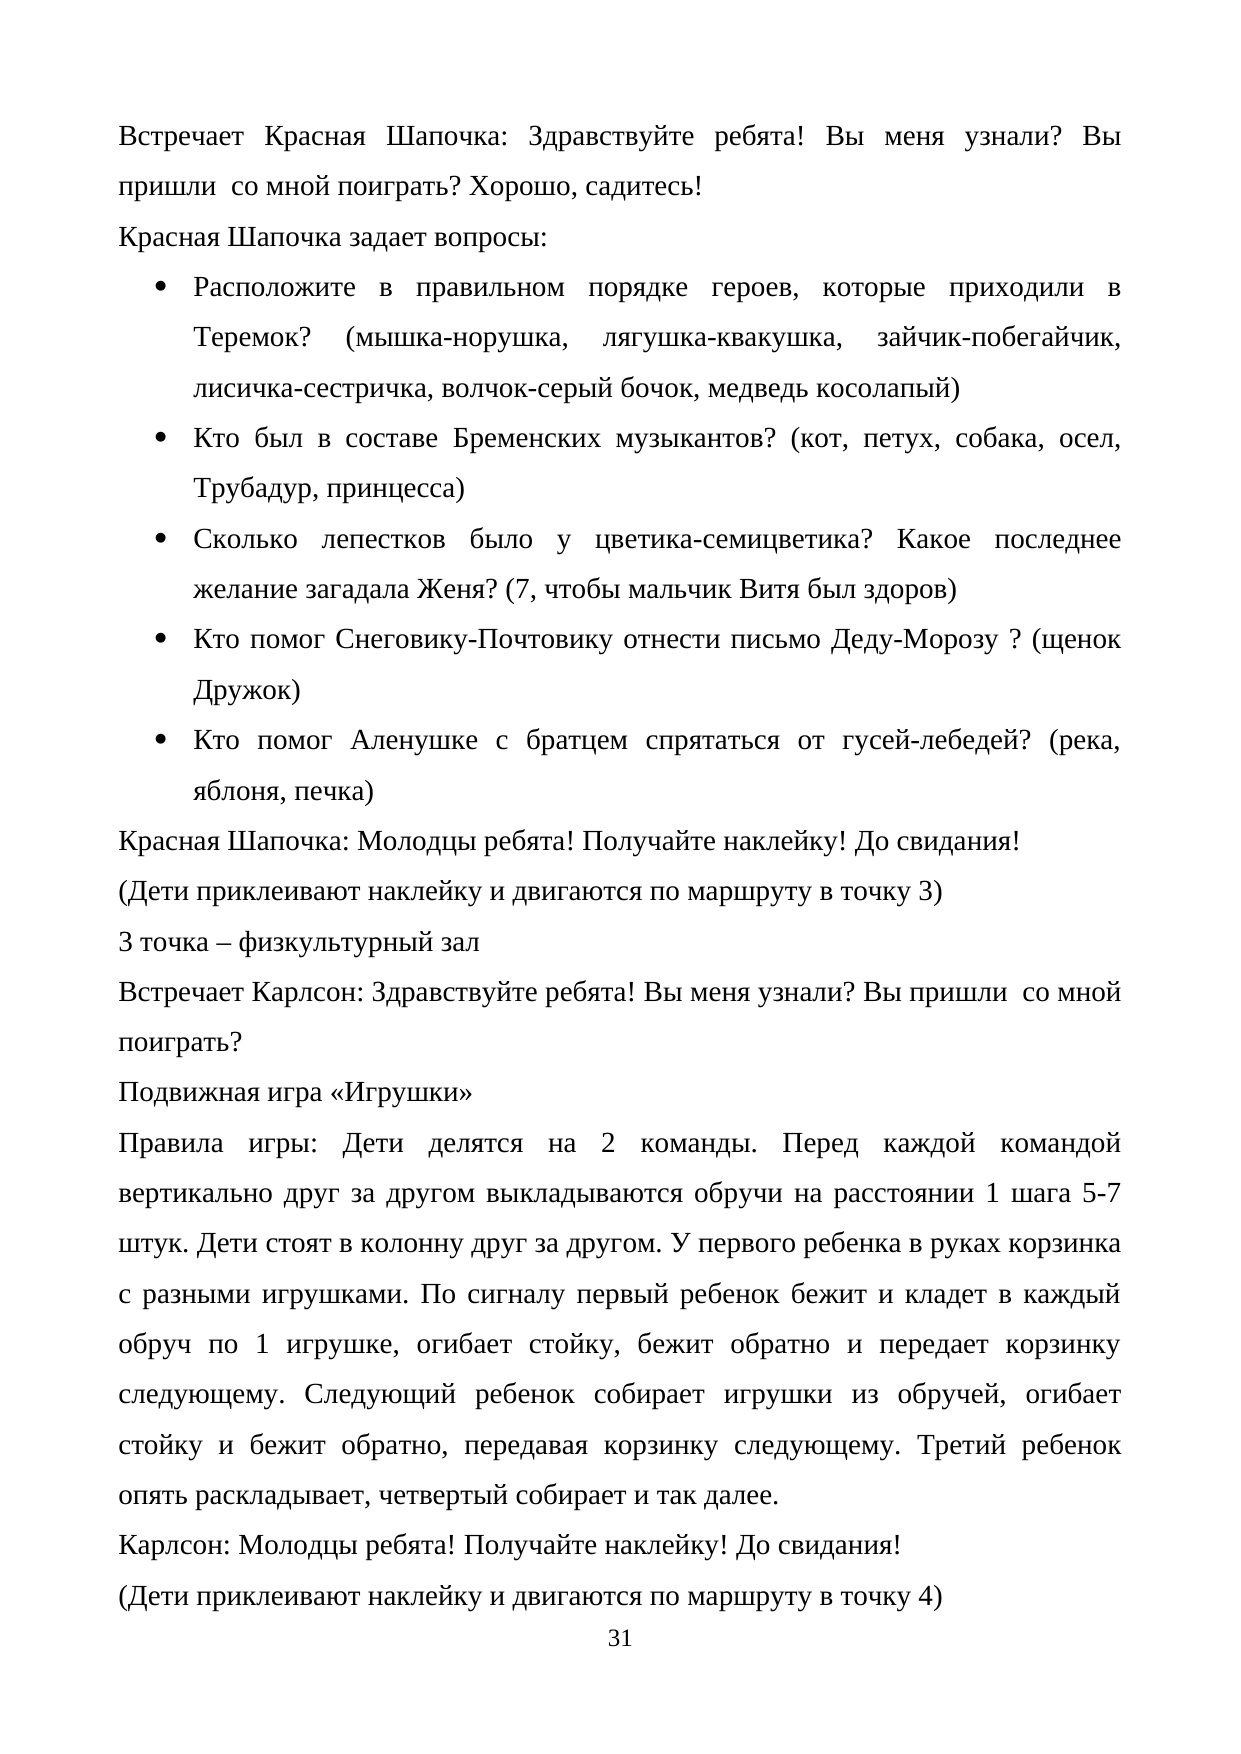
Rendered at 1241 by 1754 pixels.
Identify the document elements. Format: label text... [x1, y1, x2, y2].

text 3 точка – физкультурный зал [118, 924, 1122, 957]
text (Дети приклеивают наклейку и двигаются по маршруту в точку 4) [118, 1578, 1122, 1611]
text Подвижная игра «Игрушки» [118, 1074, 1122, 1108]
list Сколько лепестков было у цветика-семицветика? Какое последнее желание загадала Женя? (7, чтобы мальчик Витя был здоров) [156, 521, 1122, 605]
list Кто помог Аленушке с братцем спрятаться от гусей-лебедей? (река, яблоня, печка) [156, 722, 1122, 806]
text Карлсон: Молодцы ребята! Получайте наклейку! До свидания! [118, 1527, 1122, 1561]
text Встречает Красная Шапочка: Здравствуйте ребята! Вы меня узнали? Вы пришли со мной поиграть? Хорошо, садитесь! [118, 118, 1122, 202]
text Встречает Карлсон: Здравствуйте ребята! Вы меня узнали? Вы пришли со мной поиграть? [118, 974, 1122, 1058]
text (Дети приклеивают наклейку и двигаются по маршруту в точку 3) [118, 873, 1122, 907]
text Красная Шапочка задает вопросы: [118, 219, 1122, 252]
text Красная Шапочка: Молодцы ребята! Получайте наклейку! До свидания! [118, 823, 1122, 857]
text Правила игры: Дети делятся на 2 команды. Перед каждой командой вертикально друг за другом выкладываются обручи на расстоянии 1 шага 5-7 штук. Дети стоят в колонну друг за другом. У первого ребенка в руках корзинка с разными игрушками. По сигналу первый ребенок бежит и кладет в каждый обруч по 1 игрушке, огибает стойку, бежит обратно и передает корзинку следующему. Следующий ребенок собирает игрушки из обручей, огибает стойку и бежит обратно, передавая корзинку следующему. Третий ребенок опять раскладывает, четвертый собирает и так далее. [118, 1125, 1122, 1511]
list Кто помог Снеговику-Почтовику отнести письмо Деду-Морозу ? (щенок Дружок) [156, 622, 1122, 706]
list Расположите в правильном порядке героев, которые приходили в Теремок? (мышка-норушка, лягушка-квакушка, зайчик-побегайчик, лисичка-сестричка, волчок-серый бочок, медведь косолапый) [156, 269, 1122, 403]
list Кто был в составе Бременских музыкантов? (кот, петух, собака, осел, Трубадур, принцесса) [156, 420, 1122, 504]
